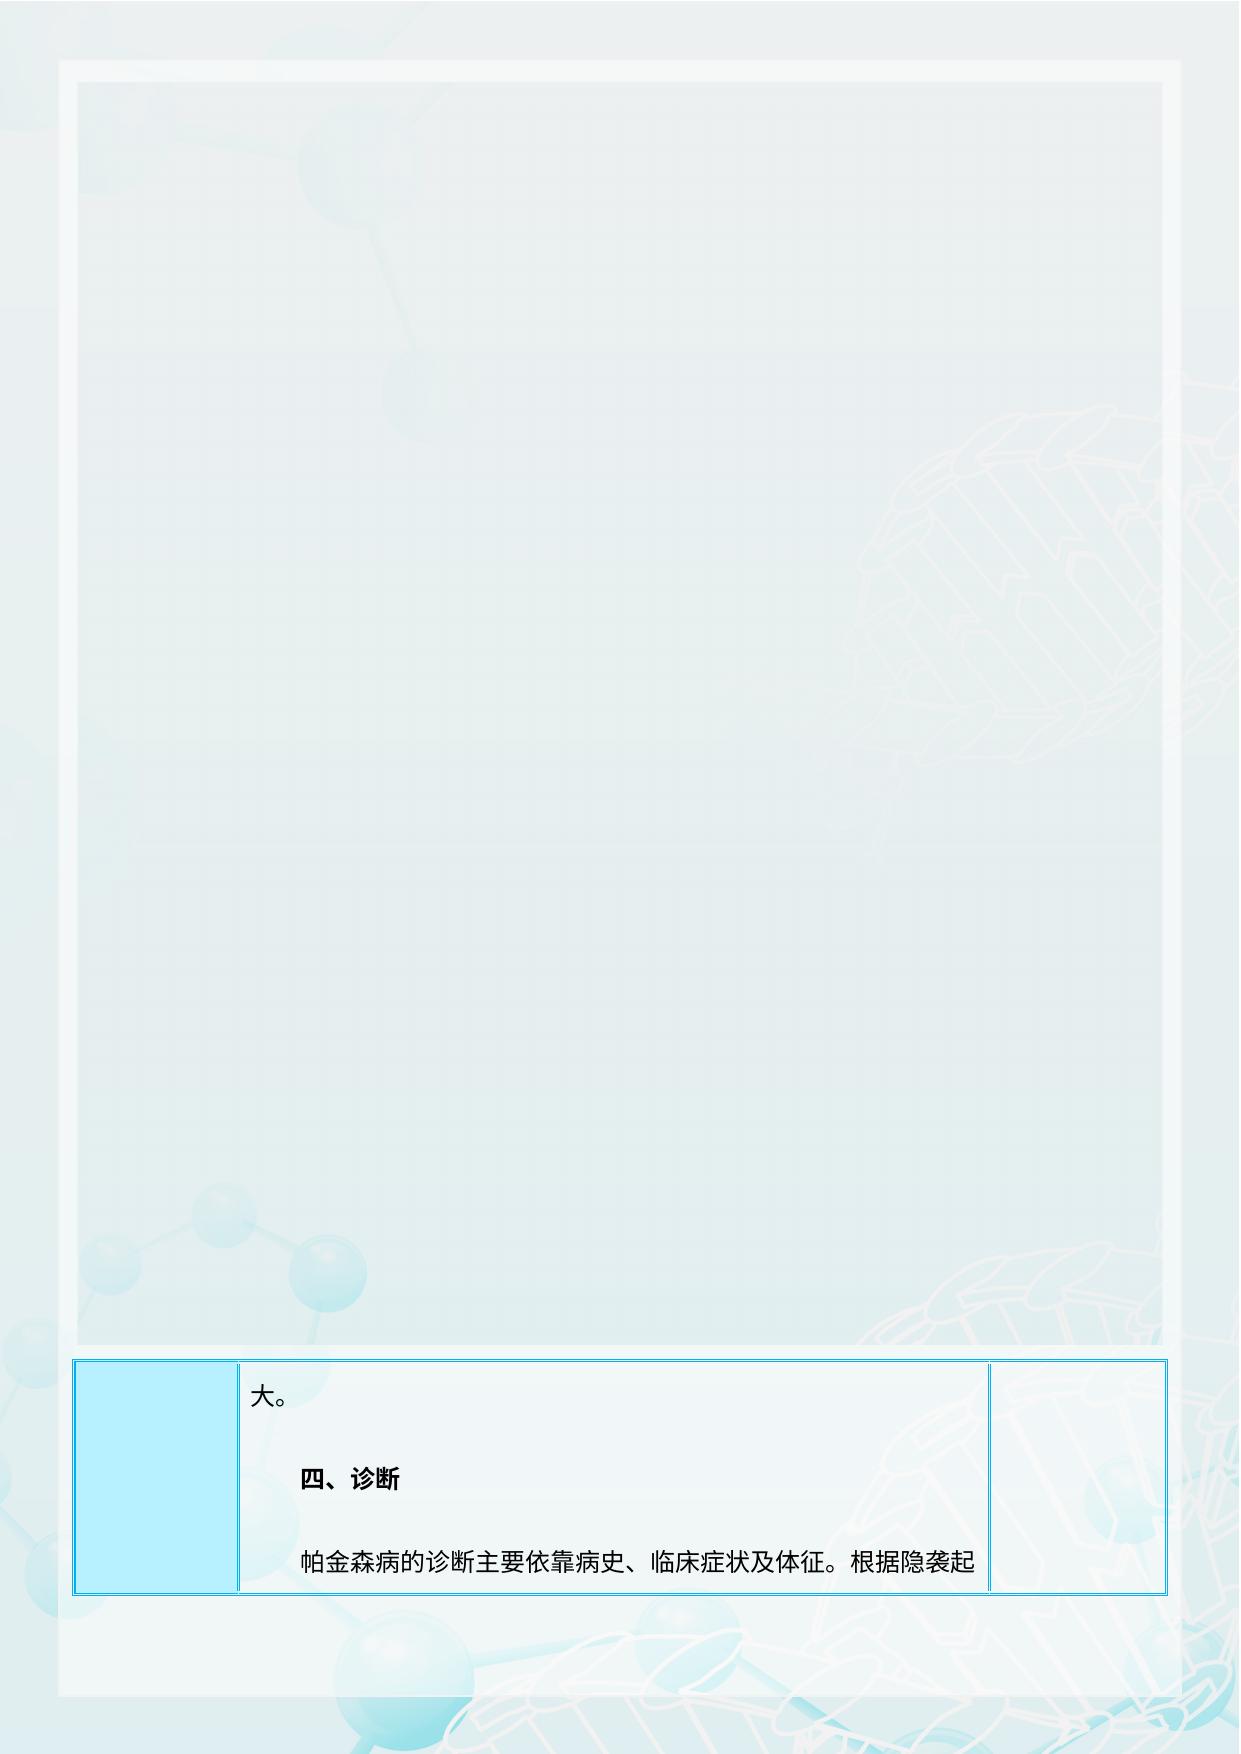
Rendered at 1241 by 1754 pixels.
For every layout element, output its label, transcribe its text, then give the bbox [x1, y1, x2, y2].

table_cell 通过教师讲解，了解帕金森病的基本理论知识。 [990, 1362, 1165, 1593]
table_cell 知识讲解（45min） [76, 1360, 239, 1593]
picture [0, 1, 1240, 1754]
table_cell 【教师】展示帕金森病 一、病因及发病机制 病因未明。遗传及环境因素、老龄化等均可能参与 PD 多 巴胺能神经元的变性死亡过程。其中人口老龄化是 PD 发病的危险因素之一，遗传因素在 PD 发病机制中起着重要的作用。 环境因素与接触农业或工业毒物有关，如除草剂、杀虫剂等可能是本病的发病因素之一。 二、临床表现 帕金森病起病隐袭，进展缓慢。首发症状通常是一侧肢体的震颤或活动笨拙，进而累及对侧肢体。临床上主要表现为静止性震颤、运动迟缓、肌强直和姿势步态障碍。 1. 静止性震颤 多数患者以震颤为首发症状，始于一侧上肢远端，静止时出现或明显，随意运动时减轻或停止，精神紧张时加剧，入睡后消失。手部静止性震颤在行走时加重。典型的表现是频率为 4 ～ 6Hz 的“搓丸样”震颤。 2. 肌强直 患者的肢体、颈部或躯干阻力增加呈故“铅管样强直”。合并有肢体震颤时，可在均匀阻力中出现断续停顿，如转动齿轮，故称“齿轮样强直”。 3. 运动迟缓 运动迟缓指动作变慢，主动运动丧失。面部表情减少，瞬目减少称为面具脸。写字可变慢，字迹变小，称为“小写症”。洗漱、穿衣和其他精细动作可变得笨拙、不灵活。行走的速度变慢，常曳行，手臂摆动幅度会逐渐减少甚至消失，步距变小。 4. 姿势步态障碍 中晚期出现姿势反射消失，平衡失调，易跌倒。姿势反射可通过后拉试验来检测。检查者站在患者的背后，嘱患者做好准备后牵拉其双肩。正常人能在后退一步之内恢复正常直立。而姿势反射消失的患者往往要后退三步以上或是需要人搀扶才能直立。PD 患者行走时常常会越走越快，不易止步，称为慌张步态。 5. 其他表现 以自主神经功能障碍较普遍，如汗液、唾液及皮脂分泌过多，顽固性便秘，直立性低血压等。 三、辅助检查 1.生化检测 采用高效液相色谱（HPLC）可检出脑脊液中多巴胺代谢产物高香草酸（HVA）水平降低。 2.基因检测 采用DNA印迹技术、聚合酶链反应技术（PCR）、DNA序列分析等可发现帕金森病易感基因。 3.功能影像学检测 采用正电子发射计算机断层扫描（PET）、单光子发射计算机断层扫描（SPECT）进行脑功能显像检测。功能影像学检测对PD的早期诊断及监测病情进展有一定价值。 4. 颅脑 CT、MRI 缺乏特征性改变，可显示脑沟增宽、脑室扩大。 四、诊断 帕金森病的诊断主要依靠病史、临床症状及体征。根据隐袭起病、逐渐进展的特点，单侧受累进而发展至对侧，表现为静止性震颤和行动迟缓，排除非典型帕金森病样症状即可作出临床诊断。对左旋多巴制剂治疗有效则更加支持诊断。 五、治疗 治疗原则：提高脑内多巴胺的含量及其作用，降低乙酰胆碱的活力，恢复纹状体内多巴胺与乙酰胆碱递质系统平衡。治疗目的是为了改善或缓解症状，提高生活质量。治疗措施：早期鼓励患者进行适度活动和体育锻炼，无须药物治疗；若疾病影响患者的日常生活和工作能力时，适当的药物治疗可不同程度地减轻症状，减少并发症而延长生命。 药物治疗选择应用抗胆碱能药、多巴胺能药、多巴胺能受体激动剂等。左旋多巴是目前治疗 PD 的最有效的药物。常用复方左旋多巴，主要有美多芭和帕金宁。部分患者可采用手术治疗。 【学生】思考、讨论。 [239, 1360, 990, 1593]
